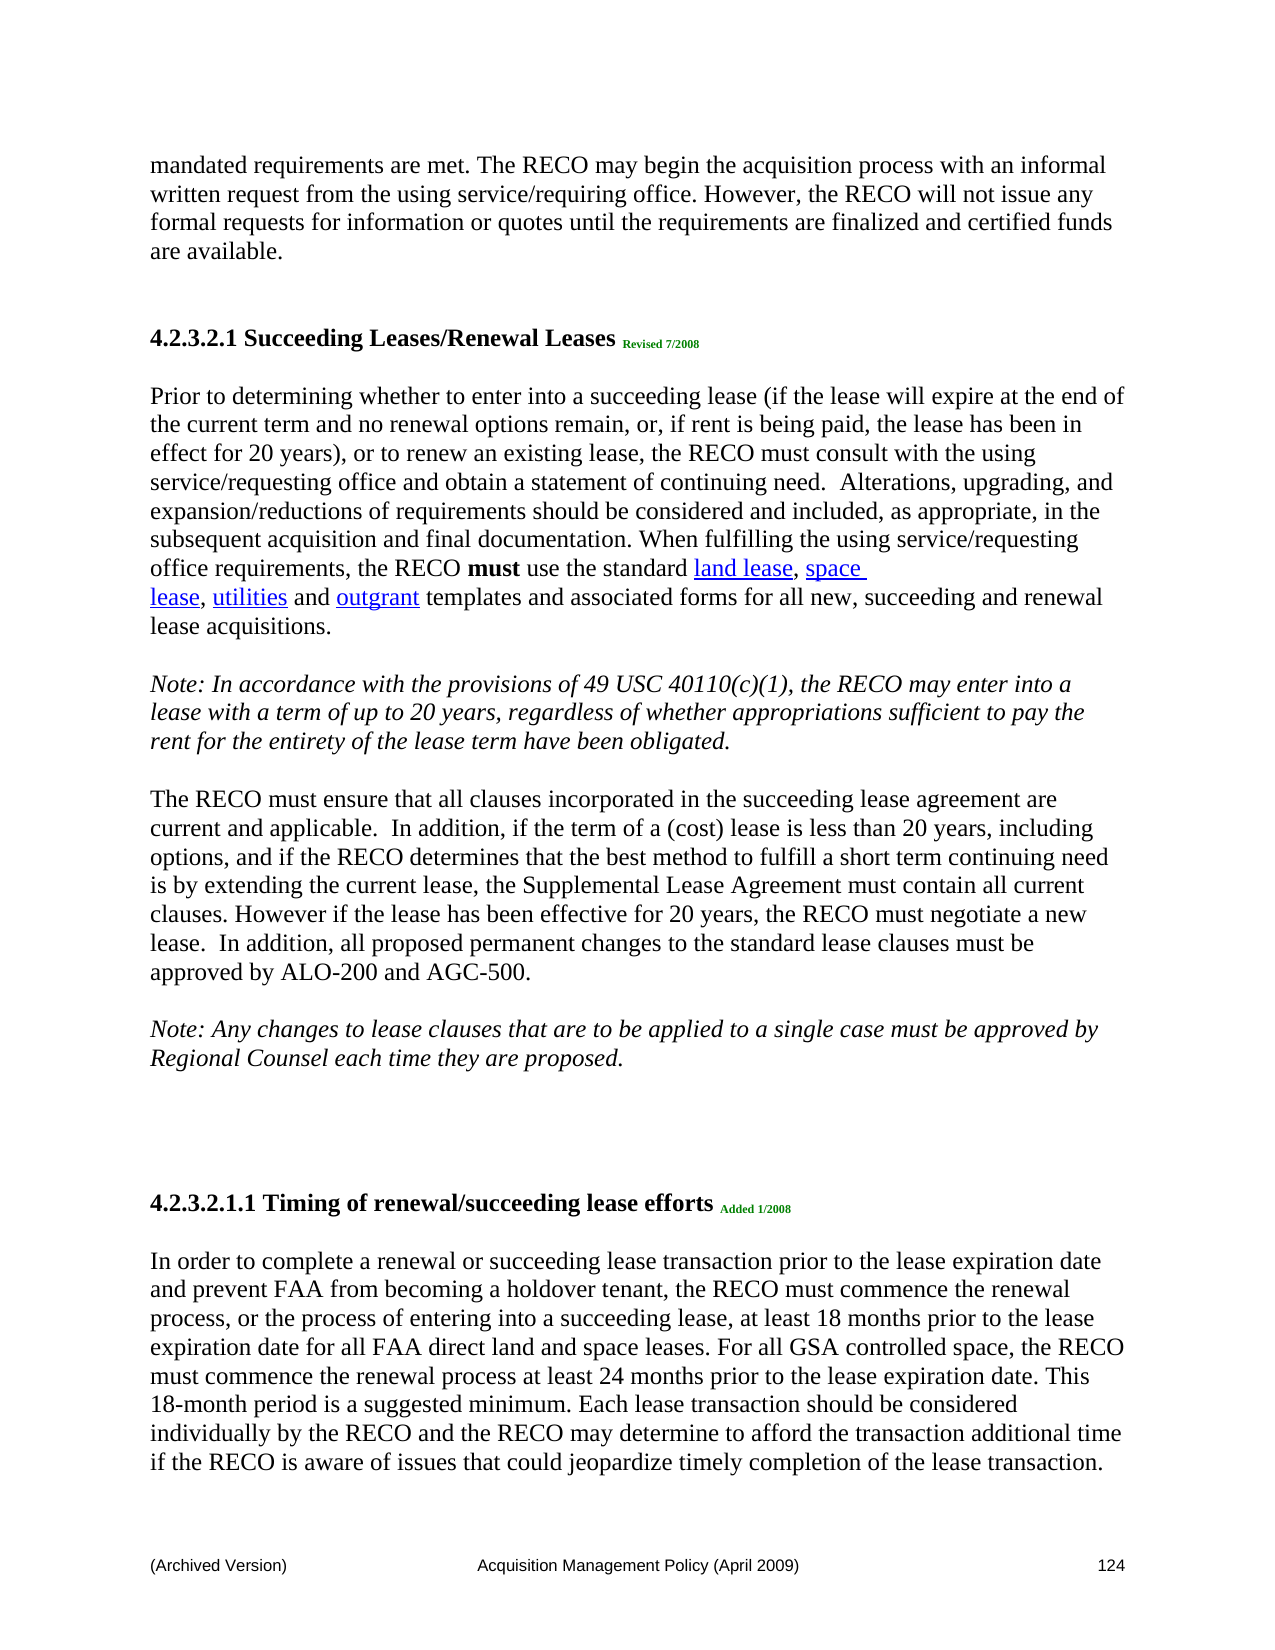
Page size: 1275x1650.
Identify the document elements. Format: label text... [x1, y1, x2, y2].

text Note: In accordance with the provisions of 49 USC 40110(c)(1), the RECO may enter into a lease with a term of up to 20 years, regardless of whether appropriations sufficient to pay the rent for the entirety of the lease term have been obligated. [150, 669, 1125, 755]
text The RECO must ensure that all clauses incorporated in the succeeding lease agreement are current and applicable. In addition, if the term of a (cost) lease is less than 20 years, including options, and if the RECO determines that the best method to fulfill a short term continuing need is by extending the current lease, the Supplemental Lease Agreement must contain all current clauses. However if the lease has been effective for 20 years, the RECO must negotiate a new lease. In addition, all proposed permanent changes to the standard lease clauses must be approved by ALO-200 and AGC-500. [150, 784, 1125, 985]
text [150, 150, 1125, 265]
text Prior to determining whether to enter into a succeeding lease (if the lease will expire at the end of the current term and no renewal options remain, or, if rent is being paid, the lease has been in effect for 20 years), or to renew an existing lease, the RECO must consult with the using service/requesting office and obtain a statement of continuing need. Alterations, upgrading, and expansion/reductions of requirements should be considered and included, as appropriate, in the subsequent acquisition and final documentation. When fulfilling the using service/requesting office requirements, the RECO must use the standard land lease, space lease, utilities and outgrant templates and associated forms for all new, succeeding and renewal lease acquisitions. [150, 381, 1125, 639]
text 4.2.3.2.1 Succeeding Leases/Renewal Leases Revised 7/2008 [150, 294, 1125, 352]
text 4.2.3.2.1.1 Timing of renewal/succeeding lease efforts Added 1/2008 [150, 1159, 1125, 1217]
text Note: Any changes to lease clauses that are to be applied to a single case must be approved by Regional Counsel each time they are proposed. [150, 1014, 1125, 1072]
text In order to complete a renewal or succeeding lease transaction prior to the lease expiration date and prevent FAA from becoming a holdover tenant, the RECO must commence the renewal process, or the process of entering into a succeeding lease, at least 18 months prior to the lease expiration date for all FAA direct land and space leases. For all GSA controlled space, the RECO must commence the renewal process at least 24 months prior to the lease expiration date. This 18-month period is a suggested minimum. Each lease transaction should be considered individually by the RECO and the RECO may determine to afford the transaction additional time if the RECO is aware of issues that could jeopardize timely completion of the lease transaction. [150, 1246, 1125, 1476]
